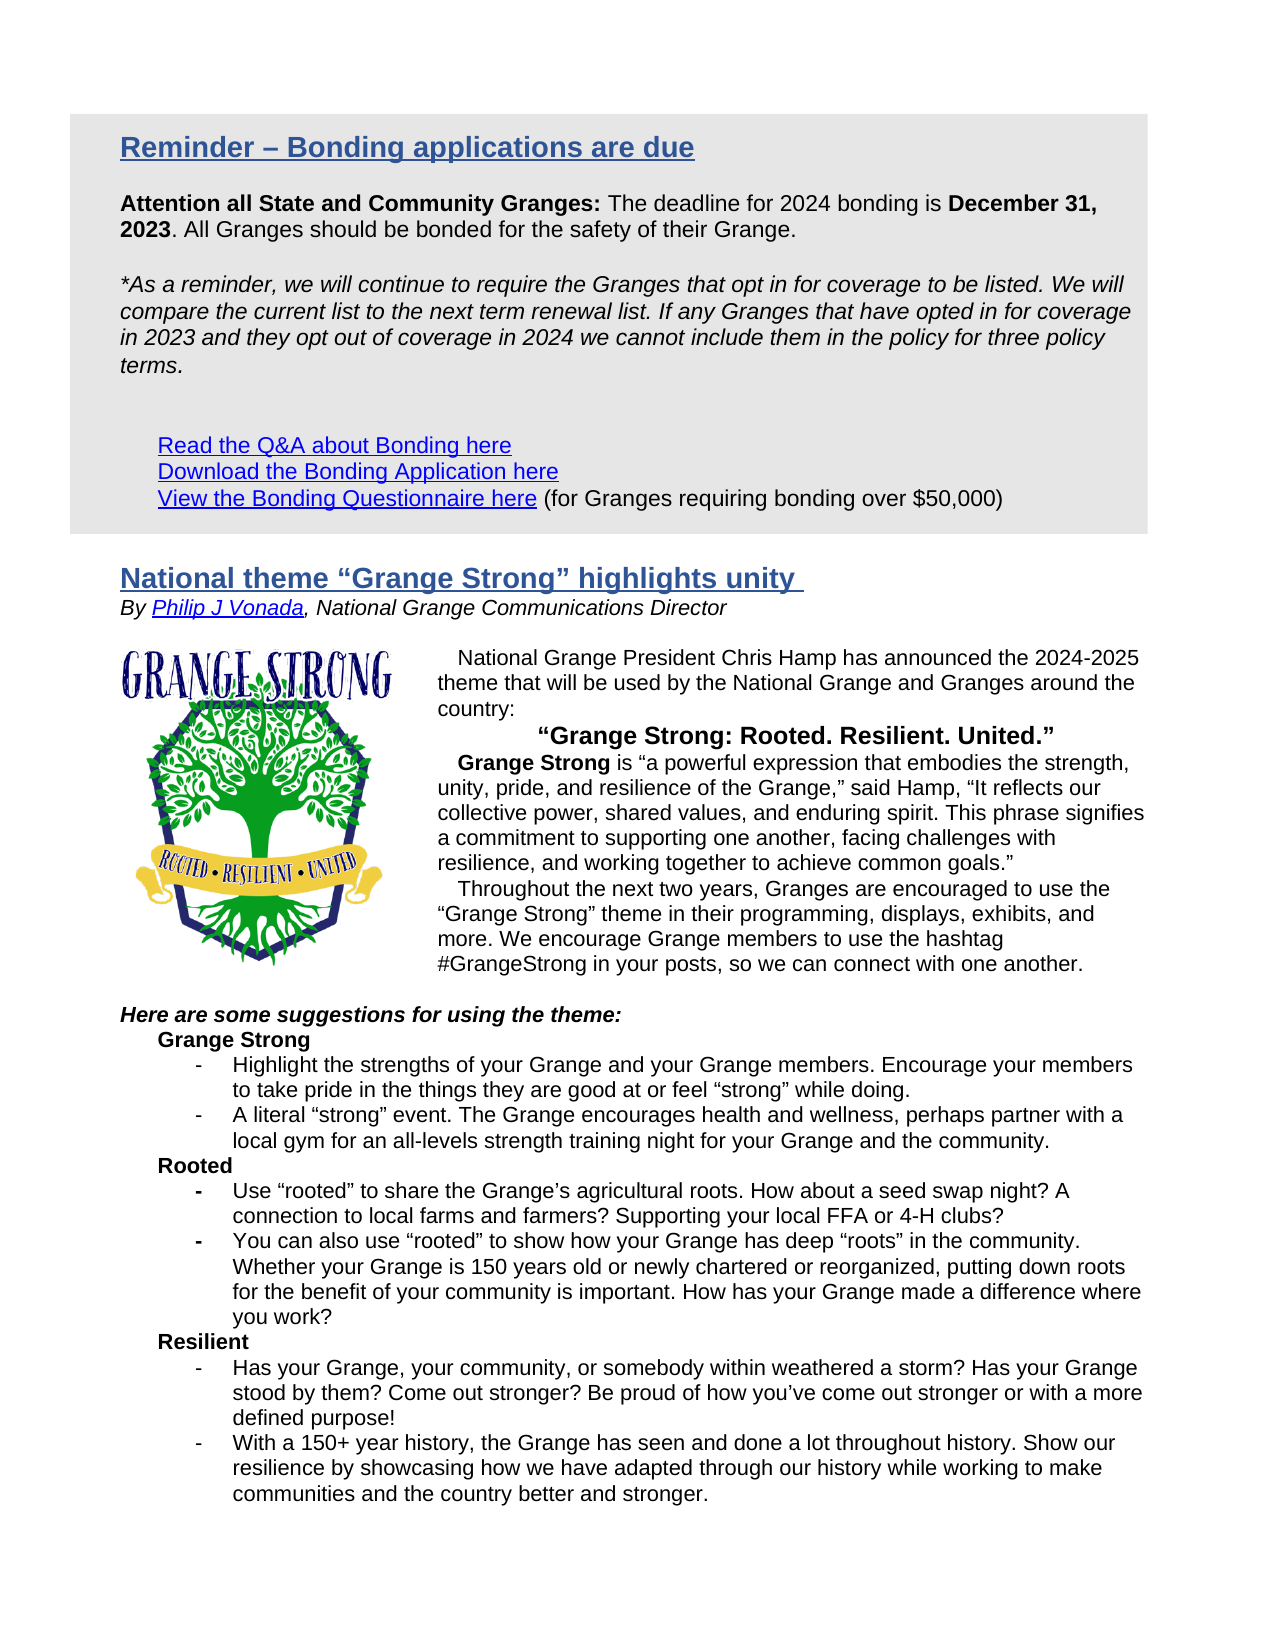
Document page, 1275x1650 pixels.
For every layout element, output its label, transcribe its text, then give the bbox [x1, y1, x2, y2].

list With a 150+ year history, the Grange has seen and done a lot throughout history. Show our resilience by showcasing how we have adapted through our history while working to make communities and the country better and stronger. [195, 1430, 1155, 1506]
subtitle Reminder – Bonding applications are due [120, 130, 1155, 163]
text By Philip J Vonada, National Grange Communications Director [120, 595, 1155, 620]
text Throughout the next two years, Granges are encouraged to use the “Grange Strong” theme in their programming, displays, exhibits, and more. We encourage Grange members to use the hashtag #GrangeStrong in your posts, so we can connect with one another. [120, 876, 1155, 976]
text Read the Q&A about Bonding here [120, 432, 1155, 458]
list Has your Grange, your community, or somebody within weathered a storm? Has your Grange stood by them? Come out stronger? Be proud of how you’ve come out stronger or with a more defined purpose! [195, 1354, 1155, 1430]
text Download the Bonding Application here [120, 458, 1155, 484]
text Rooted [120, 1153, 1155, 1178]
text Grange Strong [120, 1027, 1155, 1052]
list You can also use “rooted” to show how your Grange has deep “roots” in the community. Whether your Grange is 150 years old or newly chartered or reorganized, putting down roots for the benefit of your community is important. How has your Grange made a difference where you work? [195, 1228, 1155, 1329]
list Use “rooted” to share the Grange’s agricultural roots. How about a seed swap night? A connection to local farms and farmers? Supporting your local FFA or 4-H clubs? [195, 1178, 1155, 1228]
picture [98, 645, 419, 966]
text National Grange President Chris Hamp has announced the 2024-2025 theme that will be used by the National Grange and Granges around the country: [419, 645, 1155, 721]
text Here are some suggestions for using the theme: [120, 1002, 1155, 1027]
text Attention all State and Community Granges: The deadline for 2024 bonding is December 31, 2023. All Granges should be bonded for the safety of their Grange. [120, 190, 1155, 243]
text Resilient [157, 1329, 1155, 1354]
subtitle National theme “Grange Strong” highlights unity [120, 561, 1155, 595]
list Highlight the strengths of your Grange and your Grange members. Encourage your members to take pride in the things they are good at or feel “strong” while doing. [195, 1052, 1155, 1102]
text *As a reminder, we will continue to require the Granges that opt in for coverage to be listed. We will compare the current list to the next term renewal list. If any Granges that have opted in for coverage in 2023 and they opt out of coverage in 2024 we cannot include them in the policy for three policy terms. [120, 271, 1155, 379]
text View the Bonding Questionnaire here (for Granges requiring bonding over $50,000) [120, 484, 1155, 511]
text Grange Strong is “a powerful expression that embodies the strength, unity, pride, and resilience of the Grange,” said Hamp, “It reflects our collective power, shared values, and enduring spirit. This phrase signifies a commitment to supporting one another, facing challenges with resilience, and working together to achieve common goals.” [419, 749, 1155, 876]
list A literal “strong” event. The Grange encourages health and wellness, perhaps partner with a local gym for an all-levels strength training night for your Grange and the community. [195, 1102, 1155, 1153]
text “Grange Strong: Rooted. Resilient. United.” [419, 721, 1155, 749]
